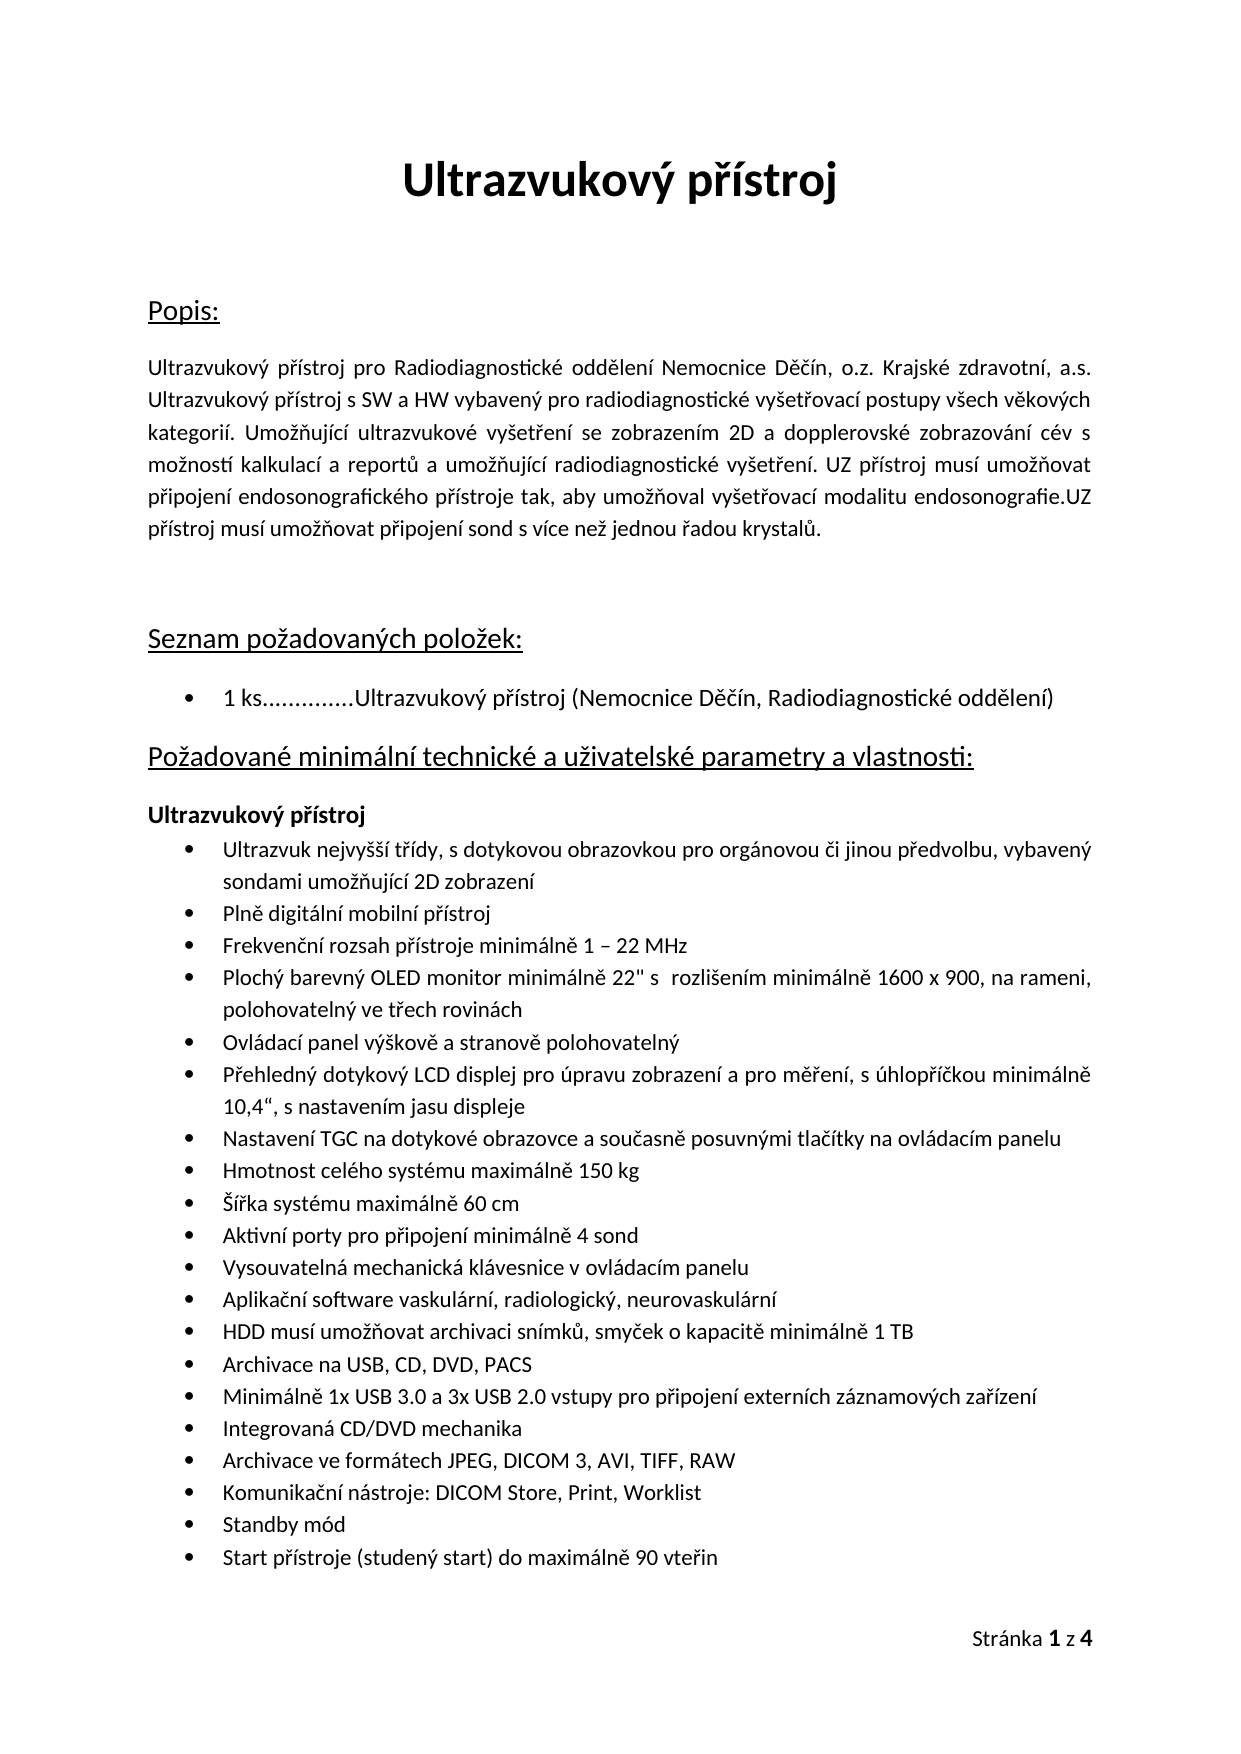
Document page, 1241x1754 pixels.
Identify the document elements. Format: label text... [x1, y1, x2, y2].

list Aktivní porty pro připojení minimálně 4 sond [185, 1221, 1093, 1249]
list Minimálně 1x USB 3.0 a 3x USB 2.0 vstupy pro připojení externích záznamových zařízení [185, 1382, 1093, 1410]
list Archivace ve formátech JPEG, DICOM 3, AVI, TIFF, RAW [185, 1446, 1093, 1474]
list Plně digitální mobilní přístroj [185, 899, 1093, 927]
list Ovládací panel výškově a stranově polohovatelný [185, 1028, 1093, 1056]
list 1 ks Ultrazvukový přístroj (Nemocnice Děčín, Radiodiagnostické oddělení) [185, 682, 1093, 713]
list Start přístroje (studený start) do maximálně 90 vteřin [185, 1543, 1093, 1571]
text Seznam požadovaných položek: [148, 620, 1093, 656]
list Integrovaná CD/DVD mechanika [185, 1414, 1093, 1442]
list Komunikační nástroje: DICOM Store, Print, Worklist [185, 1478, 1093, 1506]
list Nastavení TGC na dotykové obrazovce a současně posuvnými tlačítky na ovládacím panelu [185, 1124, 1093, 1152]
list Aplikační software vaskulární, radiologický, neurovaskulární [185, 1285, 1093, 1313]
list Přehledný dotykový LCD displej pro úpravu zobrazení a pro měření, s úhlopříčkou minimálně 10,4“, s nastavením jasu displeje [185, 1060, 1093, 1120]
list Standby mód [185, 1511, 1093, 1539]
list Frekvenční rozsah přístroje minimálně 1 – 22 MHz [185, 931, 1093, 959]
text Ultrazvukový přístroj [148, 148, 1093, 209]
list Hmotnost celého systému maximálně 150 kg [185, 1157, 1093, 1184]
list Ultrazvuk nejvyšší třídy, s dotykovou obrazovkou pro orgánovou či jinou předvolbu, vybavený sondami umožňující 2D zobrazení [185, 835, 1093, 895]
list Vysouvatelná mechanická klávesnice v ovládacím panelu [185, 1253, 1093, 1281]
list Šířka systému maximálně 60 cm [185, 1189, 1093, 1217]
text Ultrazvukový přístroj pro Radiodiagnostické oddělení Nemocnice Děčín, o.z. Krajské zdravotní, a.s. Ultrazvukový přístroj s SW a HW vybavený pro radiodiagnostické vyšetřovací postupy všech věkových kategorií. Umožňující ultrazvukové vyšetření se zobrazením 2D a dopplerovské zobrazování cév s možností kalkulací a reportů a umožňující radiodiagnostické vyšetření. UZ přístroj musí umožňovat připojení endosonografického přístroje tak, aby umožňoval vyšetřovací modalitu endosonografie.UZ přístroj musí umožňovat připojení sond s více než jednou řadou krystalů. [148, 353, 1093, 542]
text Požadované minimální technické a uživatelské parametry a vlastnosti: [148, 738, 1093, 773]
list Plochý barevný OLED monitor minimálně 22" s rozlišením minimálně 1600 x 900, na rameni, polohovatelný ve třech rovinách [185, 963, 1093, 1024]
list HDD musí umožňovat archivaci snímků, smyček o kapacitě minimálně 1 TB [185, 1317, 1093, 1346]
text Popis: [148, 292, 1093, 327]
list Archivace na USB, CD, DVD, PACS [185, 1350, 1093, 1378]
text Ultrazvukový přístroj [148, 800, 1093, 830]
